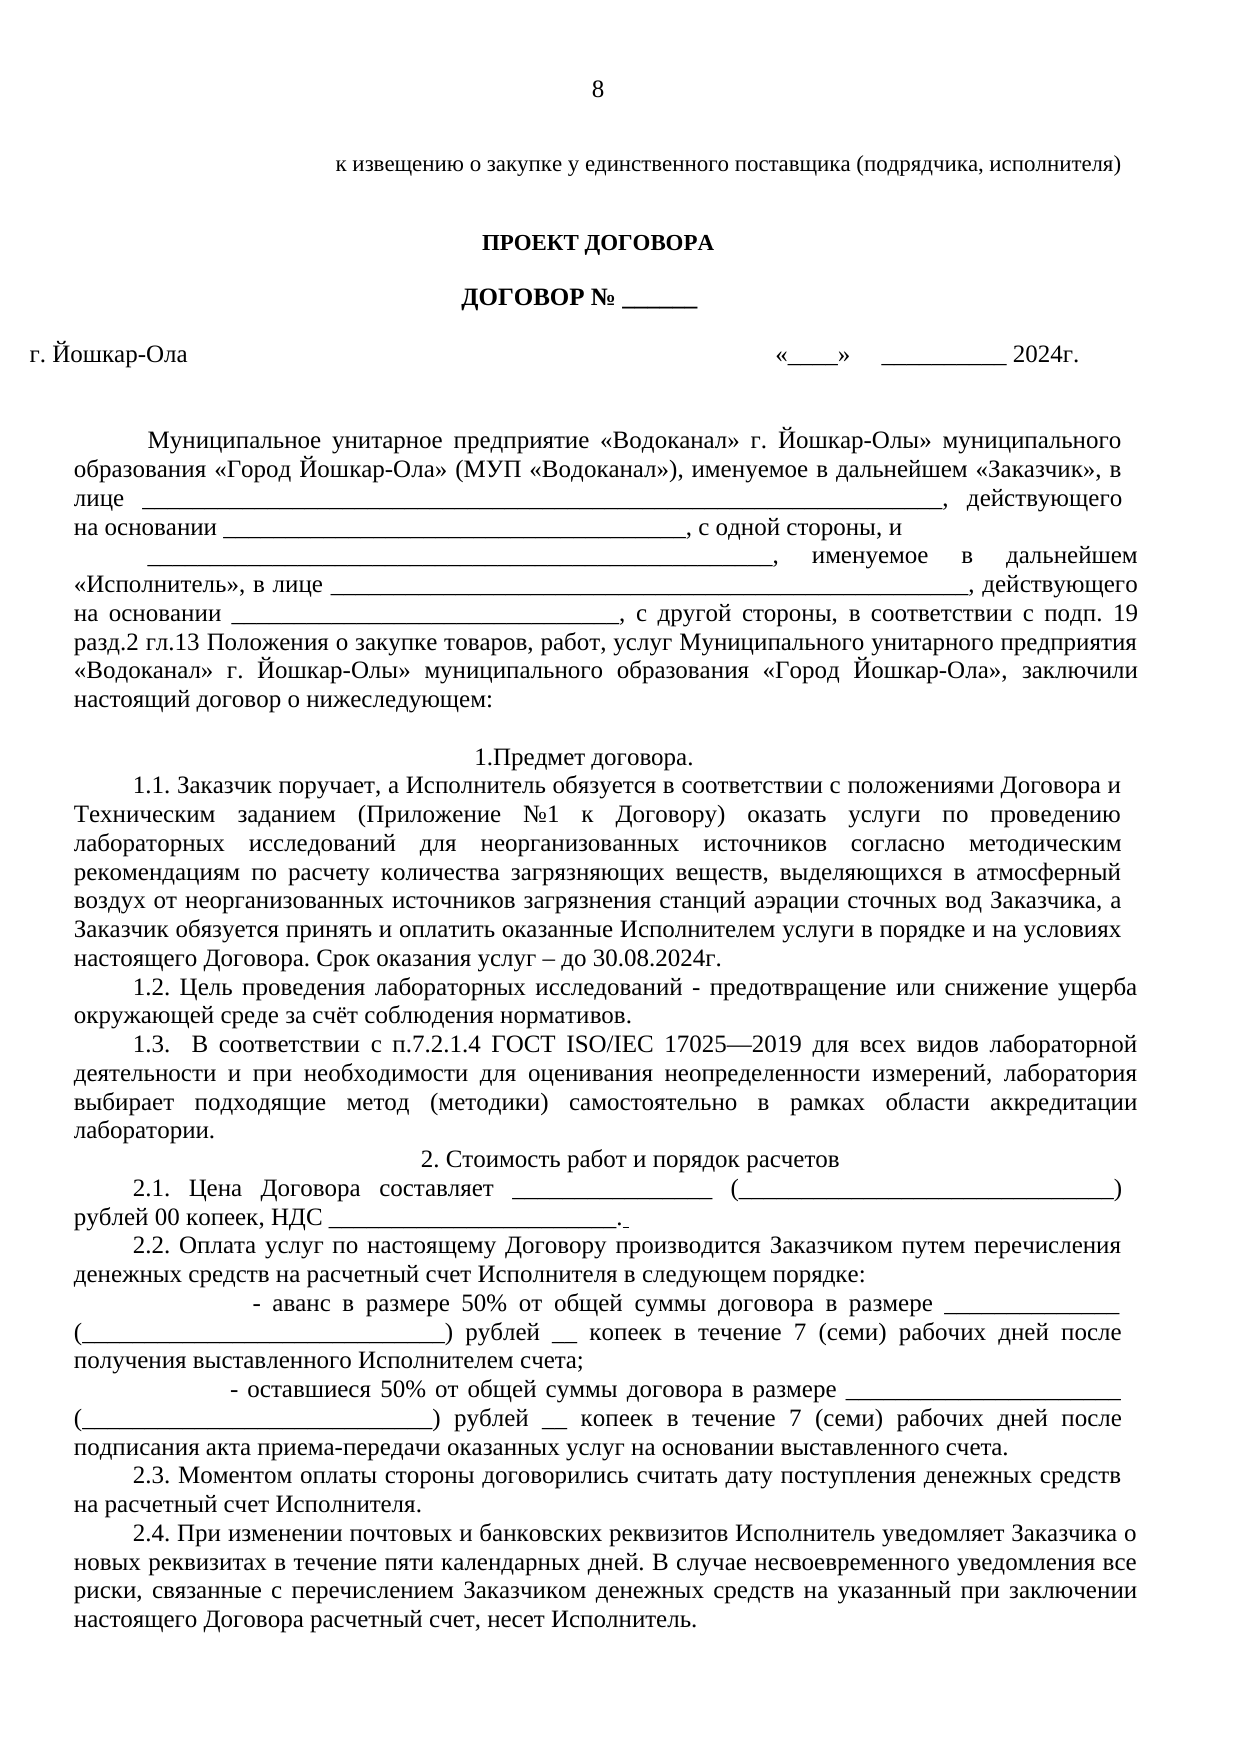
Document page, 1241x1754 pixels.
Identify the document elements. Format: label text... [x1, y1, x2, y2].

text 2.4. При изменении почтовых и банковских реквизитов Исполнитель уведомляет Заказчика о новых реквизитах в течение пяти календарных дней. В случае несвоевременного уведомления все риски, связанные с перечислением Заказчиком денежных средств на указанный при заключении настоящего Договора расчетный счет, несет Исполнитель. [74, 1518, 1138, 1633]
text 1.1. Заказчик поручает, а Исполнитель обязуется в соответствии с положениями Договора и Техническим заданием (Приложение №1 к Договору) оказать услуги по проведению лабораторных исследований для неорганизованных источников согласно методическим рекомендациям по расчету количества загрязняющих веществ, выделяющихся в атмосферный воздух от неорганизованных источников загрязнения станций аэрации сточных вод Заказчика, а Заказчик обязуется принять и оплатить оказанные Исполнителем услуги в порядке и на условиях настоящего Договора. Срок оказания услуг – до 30.08.2024г. [74, 771, 1122, 972]
text г. Йошкар-Ола «____» __________ 2024г. [29, 339, 1084, 368]
text - аванс в размере 50% от общей суммы договора в размере ______________ (_____________________________) рублей __ копеек в течение 7 (семи) рабочих дней после получения выставленного Исполнителем счета; [74, 1288, 1122, 1374]
text к извещению о закупке у единственного поставщика (подрядчика, исполнителя) [74, 150, 1122, 176]
text 1.2. Цель проведения лабораторных исследований - предотвращение или снижение ущерба окружающей среде за счёт соблюдения нормативов. [74, 972, 1138, 1029]
text 2. Стоимость работ и порядок расчетов [138, 1144, 1122, 1173]
text ДОГОВОР № ______ [74, 282, 1084, 311]
text - оставшиеся 50% от общей суммы договора в размере ______________________ (____________________________) рублей __ копеек в течение 7 (семи) рабочих дней после подписания акта приема-передачи оказанных услуг на основании выставленного счета. [74, 1374, 1122, 1461]
text ПРОЕКТ ДОГОВОРА [74, 229, 1122, 255]
text __________________________________________________, именуемое в дальнейшем «Исполнитель», в лице ___________________________________________________, действующего на основании _______________________________, с другой стороны, в соответствии с подп. 19 разд.2 гл.13 Положения о закупке товаров, работ, услуг Муниципального унитарного предприятия «Водоканал» г. Йошкар-Олы» муниципального образования «Город Йошкар-Ола», заключили настоящий договор о нижеследующем: [74, 541, 1138, 713]
text 1.3. В соответствии с п.7.2.1.4 ГОСТ ISO/IEC 17025—2019 для всех видов лабораторной деятельности и при необходимости для оценивания неопределенности измерений, лаборатория выбирает подходящие метод (методики) самостоятельно в рамках области аккредитации лаборатории. [74, 1029, 1138, 1144]
text 2.1. Цена Договора составляет ________________ (______________________________) рублей 00 копеек, НДС _______________________. [74, 1173, 1122, 1231]
text 2.2. Оплата услуг по настоящему Договору производится Заказчиком путем перечисления денежных средств на расчетный счет Исполнителя в следующем порядке: [74, 1231, 1122, 1288]
text 2.3. Моментом оплаты стороны договорились считать дату поступления денежных средств на расчетный счет Исполнителя. [74, 1461, 1122, 1518]
text Муниципальное унитарное предприятие «Водоканал» г. Йошкар-Олы» муниципального образования «Город Йошкар-Ола» (МУП «Водоканал»), именуемое в дальнейшем «Заказчик», в лице ________________________________________________________________, действующего на основании _____________________________________, с одной стороны, и [74, 426, 1122, 541]
text 1.Предмет договора. [29, 742, 1138, 771]
